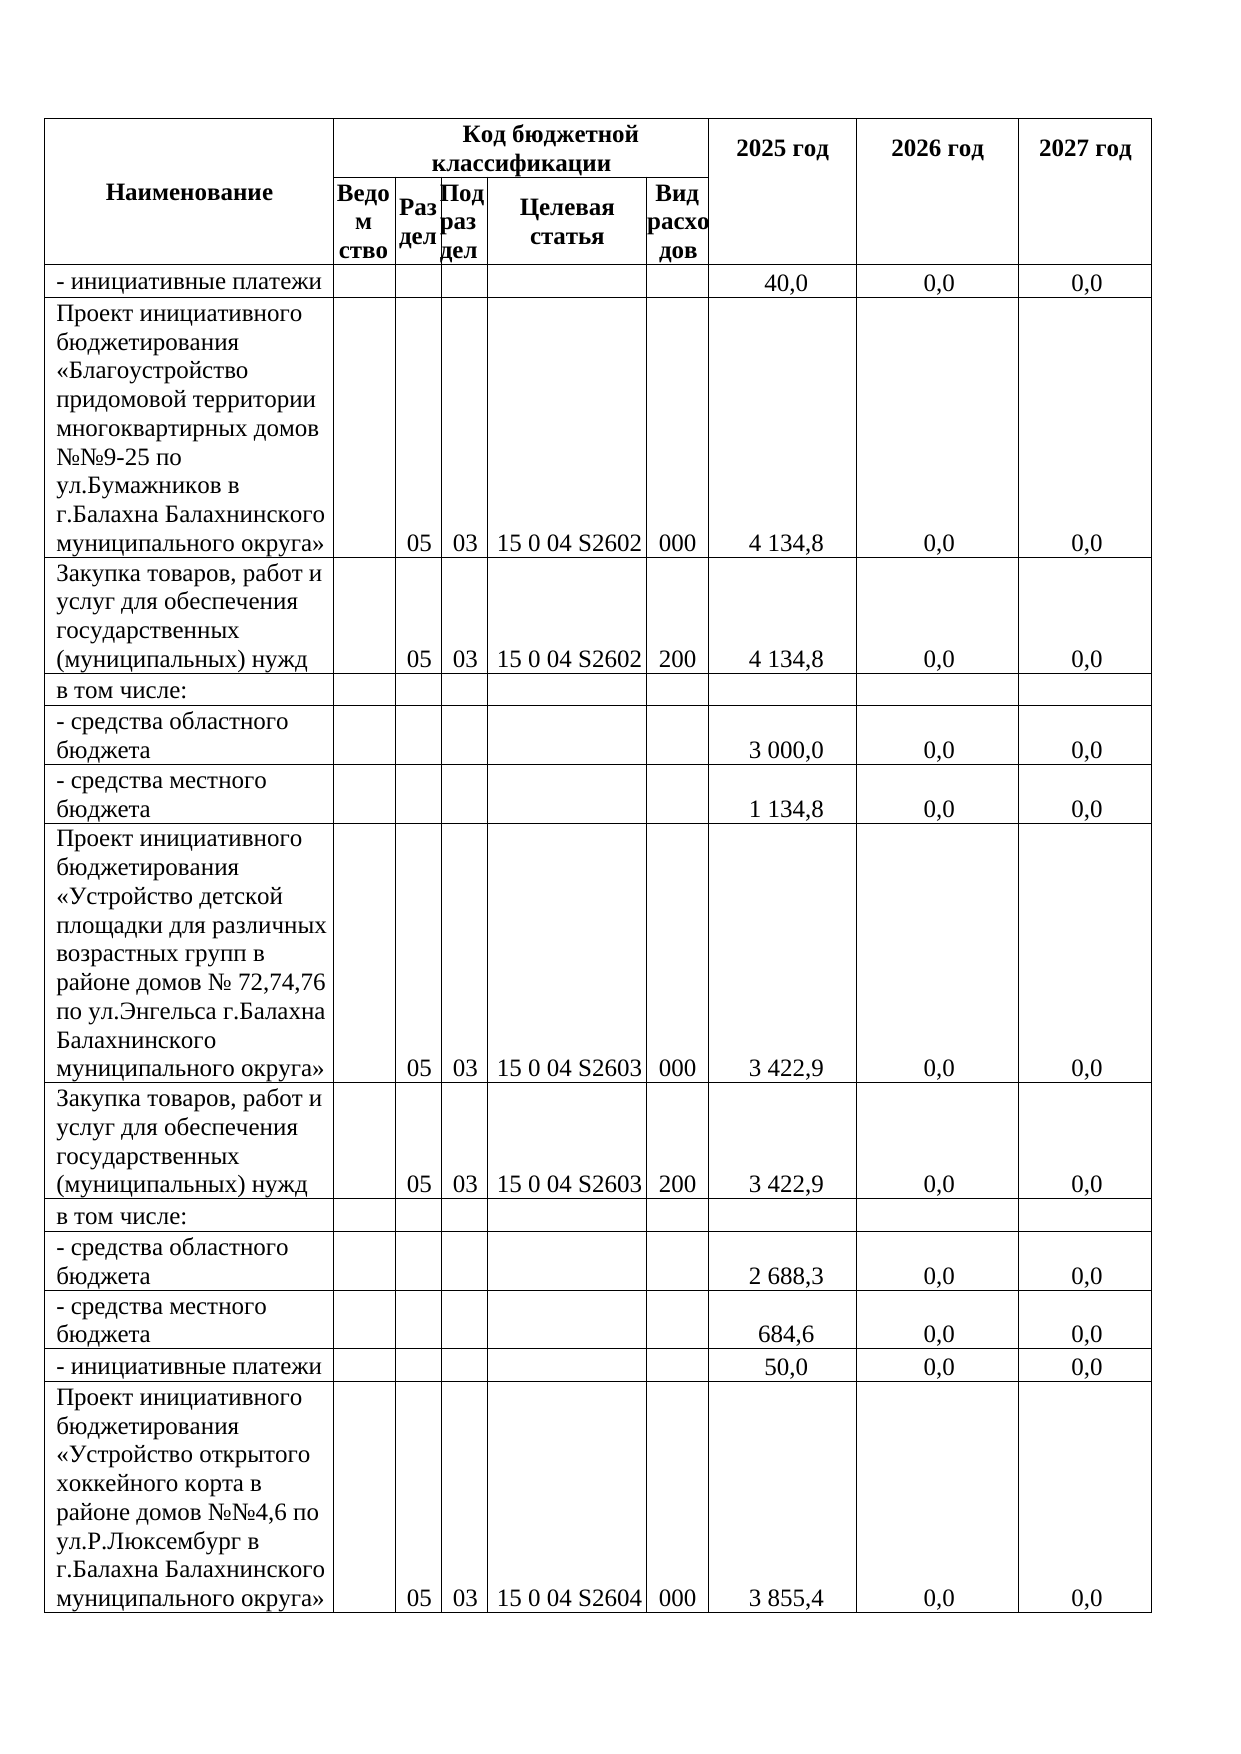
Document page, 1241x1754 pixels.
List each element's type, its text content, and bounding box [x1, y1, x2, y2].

table_header 2026 год [857, 119, 1018, 177]
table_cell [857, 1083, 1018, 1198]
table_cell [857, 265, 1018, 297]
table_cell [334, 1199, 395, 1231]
table_cell Целевая статья [488, 178, 646, 264]
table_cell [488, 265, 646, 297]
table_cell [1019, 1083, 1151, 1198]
table_cell Вид расходов [647, 178, 708, 264]
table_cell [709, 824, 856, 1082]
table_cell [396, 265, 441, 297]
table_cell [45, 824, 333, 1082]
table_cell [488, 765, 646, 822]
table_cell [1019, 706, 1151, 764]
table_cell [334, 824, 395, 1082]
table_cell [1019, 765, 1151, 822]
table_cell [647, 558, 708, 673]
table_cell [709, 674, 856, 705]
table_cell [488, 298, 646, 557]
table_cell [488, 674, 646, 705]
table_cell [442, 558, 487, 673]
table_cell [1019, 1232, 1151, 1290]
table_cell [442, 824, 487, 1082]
table_header Наименование [45, 119, 333, 264]
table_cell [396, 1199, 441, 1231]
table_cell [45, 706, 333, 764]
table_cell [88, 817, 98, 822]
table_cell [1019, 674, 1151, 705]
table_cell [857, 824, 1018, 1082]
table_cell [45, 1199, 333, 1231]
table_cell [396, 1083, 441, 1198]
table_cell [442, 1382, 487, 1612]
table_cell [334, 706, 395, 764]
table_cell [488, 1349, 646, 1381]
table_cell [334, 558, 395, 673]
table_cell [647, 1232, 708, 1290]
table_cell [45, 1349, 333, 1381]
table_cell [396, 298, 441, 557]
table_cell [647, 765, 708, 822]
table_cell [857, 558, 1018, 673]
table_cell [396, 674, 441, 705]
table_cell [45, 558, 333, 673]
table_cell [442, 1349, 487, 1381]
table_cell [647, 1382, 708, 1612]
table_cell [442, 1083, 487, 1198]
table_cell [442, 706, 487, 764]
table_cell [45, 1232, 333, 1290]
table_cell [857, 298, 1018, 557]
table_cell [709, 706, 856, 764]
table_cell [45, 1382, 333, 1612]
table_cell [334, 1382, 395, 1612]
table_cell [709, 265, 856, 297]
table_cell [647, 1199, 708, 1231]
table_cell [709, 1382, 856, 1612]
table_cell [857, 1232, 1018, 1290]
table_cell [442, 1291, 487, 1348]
table_cell Под раз дел [442, 178, 487, 264]
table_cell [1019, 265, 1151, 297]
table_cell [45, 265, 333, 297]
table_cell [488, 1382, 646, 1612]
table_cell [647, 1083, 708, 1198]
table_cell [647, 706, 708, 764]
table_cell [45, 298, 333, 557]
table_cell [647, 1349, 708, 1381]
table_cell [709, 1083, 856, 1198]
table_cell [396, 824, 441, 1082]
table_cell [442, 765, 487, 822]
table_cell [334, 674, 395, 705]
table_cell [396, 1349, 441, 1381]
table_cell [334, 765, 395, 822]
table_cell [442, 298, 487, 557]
table_cell Ведом ство [334, 178, 395, 264]
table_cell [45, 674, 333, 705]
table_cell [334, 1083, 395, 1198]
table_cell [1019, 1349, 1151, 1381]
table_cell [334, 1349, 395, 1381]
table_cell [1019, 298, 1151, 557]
table_header 2027 год [1019, 119, 1151, 177]
table_cell Раз дел [396, 178, 441, 264]
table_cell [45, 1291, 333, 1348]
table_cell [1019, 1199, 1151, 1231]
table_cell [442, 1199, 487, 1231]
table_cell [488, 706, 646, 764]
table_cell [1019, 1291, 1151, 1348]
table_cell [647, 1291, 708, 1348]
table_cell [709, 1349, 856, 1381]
table_cell [1019, 177, 1151, 264]
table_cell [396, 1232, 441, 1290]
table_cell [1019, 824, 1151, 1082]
table_cell [709, 177, 856, 264]
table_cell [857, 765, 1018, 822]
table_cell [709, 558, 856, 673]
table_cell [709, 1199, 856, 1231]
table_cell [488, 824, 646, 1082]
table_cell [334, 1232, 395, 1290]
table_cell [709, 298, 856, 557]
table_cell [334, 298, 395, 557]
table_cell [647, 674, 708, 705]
table_header 2025 год [709, 119, 856, 177]
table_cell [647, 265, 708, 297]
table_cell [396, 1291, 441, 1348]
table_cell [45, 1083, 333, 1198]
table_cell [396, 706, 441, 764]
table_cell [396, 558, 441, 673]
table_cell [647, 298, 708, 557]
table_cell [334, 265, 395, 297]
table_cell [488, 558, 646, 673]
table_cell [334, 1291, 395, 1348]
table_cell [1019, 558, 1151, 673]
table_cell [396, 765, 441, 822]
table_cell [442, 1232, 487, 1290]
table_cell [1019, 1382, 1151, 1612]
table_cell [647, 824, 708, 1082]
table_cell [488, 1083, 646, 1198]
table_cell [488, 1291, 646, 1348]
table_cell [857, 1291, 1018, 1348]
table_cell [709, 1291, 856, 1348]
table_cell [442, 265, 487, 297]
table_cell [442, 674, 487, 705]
table_header Код бюджетной классификации [334, 119, 708, 177]
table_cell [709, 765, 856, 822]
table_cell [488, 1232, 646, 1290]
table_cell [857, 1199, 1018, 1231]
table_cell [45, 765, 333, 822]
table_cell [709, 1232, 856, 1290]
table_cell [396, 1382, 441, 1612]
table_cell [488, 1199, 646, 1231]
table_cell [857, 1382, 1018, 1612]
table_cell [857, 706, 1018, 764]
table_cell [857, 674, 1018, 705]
table_cell [857, 177, 1018, 264]
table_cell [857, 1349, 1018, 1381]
